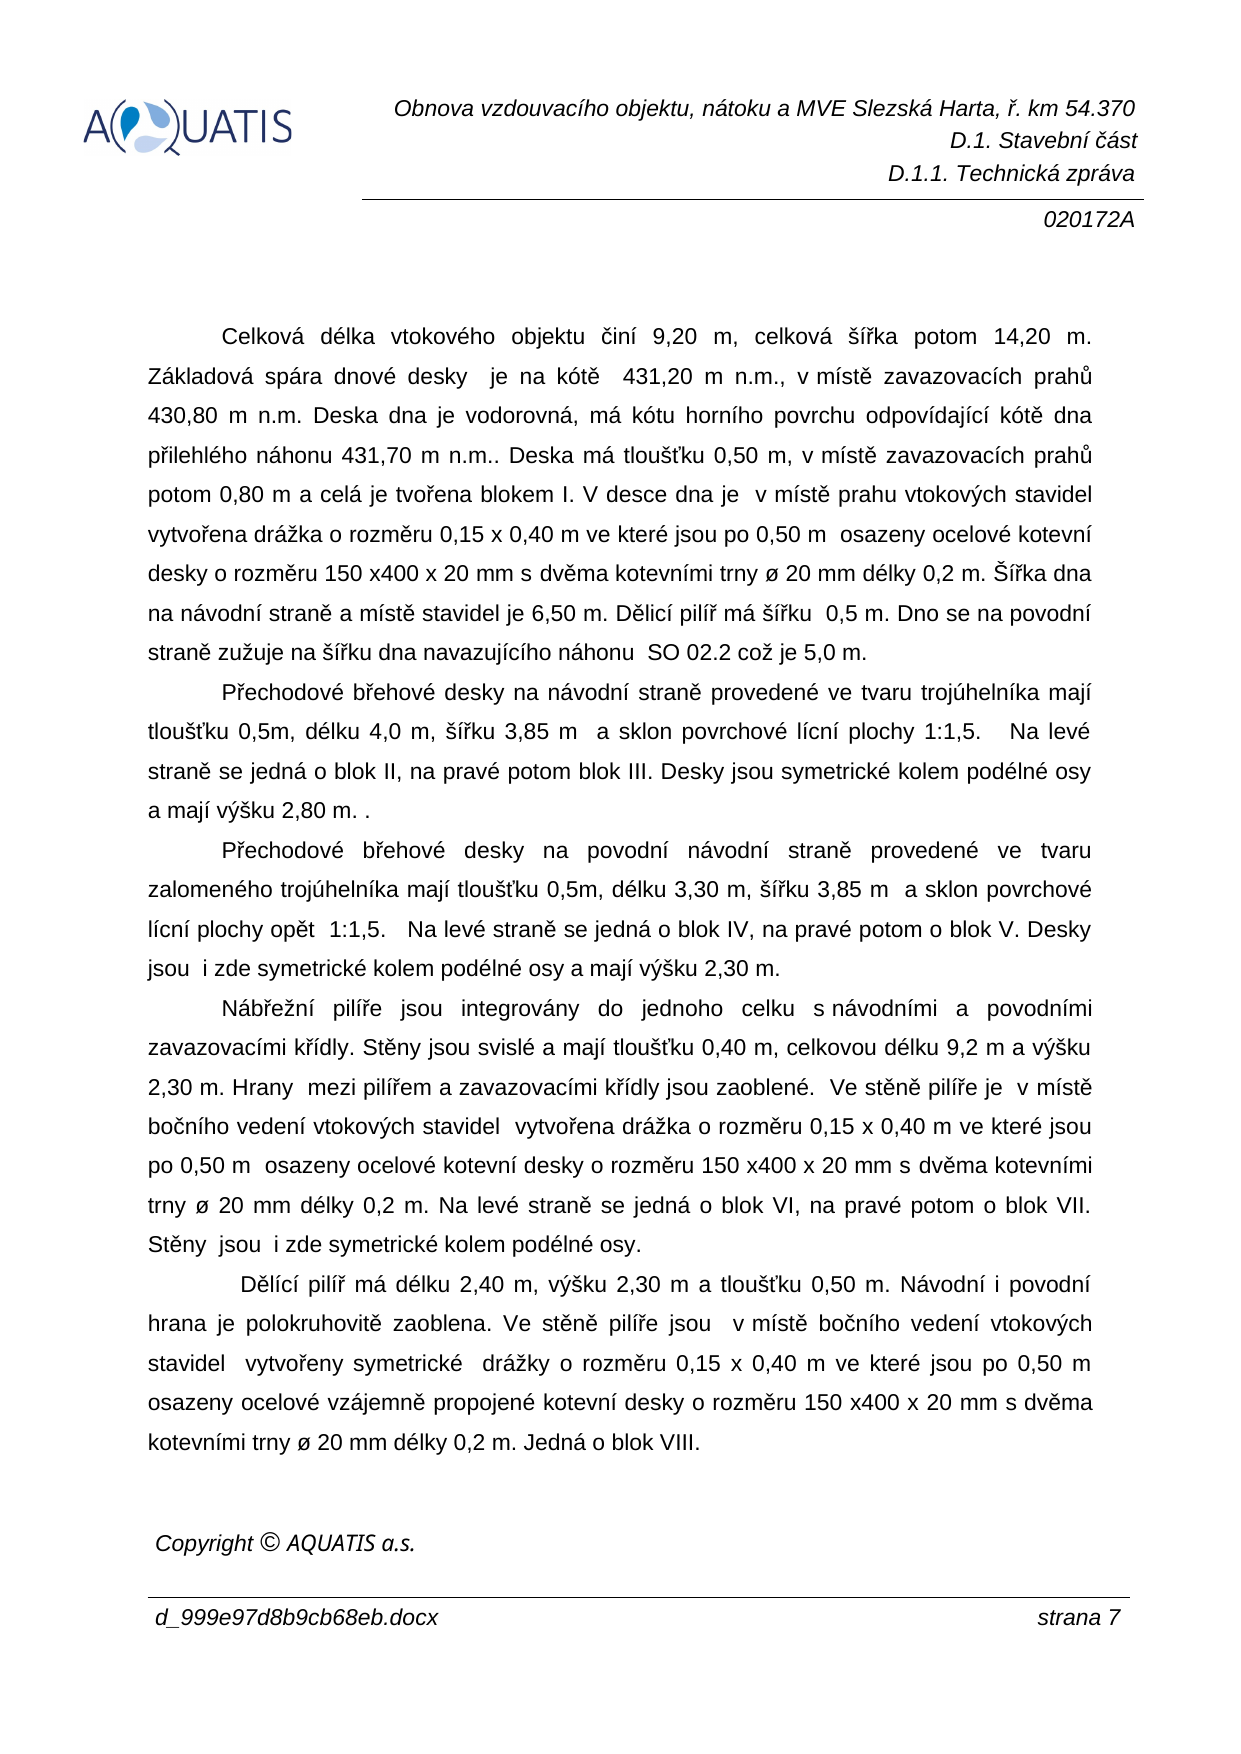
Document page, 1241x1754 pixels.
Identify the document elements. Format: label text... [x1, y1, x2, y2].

text Celková délka vtokového objektu činí 9,20 m, celková šířka potom 14,20 m. Základová spára dnové desky je na kótě 431,20 m n.m., v místě zavazovacích prahů 430,80 m n.m. Deska dna je vodorovná, má kótu horního povrchu odpovídající kótě dna přilehlého náhonu 431,70 m n.m.. Deska má tloušťku 0,50 m, v místě zavazovacích prahů potom 0,80 m a celá je tvořena blokem I. V desce dna je v místě prahu vtokových stavidel vytvořena drážka o rozměru 0,15 x 0,40 m ve které jsou po 0,50 m osazeny ocelové kotevní desky o rozměru 150 x400 x 20 mm s dvěma kotevními trny ø 20 mm délky 0,2 m. Šířka dna na návodní straně a místě stavidel je 6,50 m. Dělicí pilíř má šířku 0,5 m. Dno se na povodní straně zužuje na šířku dna navazujícího náhonu SO 02.2 což je 5,0 m. [148, 323, 1092, 666]
text Dělící pilíř má délku 2,40 m, výšku 2,30 m a tloušťku 0,50 m. Návodní i povodní hrana je polokruhovitě zaoblena. Ve stěně pilíře jsou v místě bočního vedení vtokových stavidel vytvořeny symetrické drážky o rozměru 0,15 x 0,40 m ve které jsou po 0,50 m osazeny ocelové vzájemně propojené kotevní desky o rozměru 150 x400 x 20 mm s dvěma kotevními trny ø 20 mm délky 0,2 m. Jedná o blok VIII. [148, 1271, 1092, 1455]
text Přechodové břehové desky na návodní straně provedené ve tvaru trojúhelníka mají tloušťku 0,5m, délku 4,0 m, šířku 3,85 m a sklon povrchové lícní plochy 1:1,5. Na levé straně se jedná o blok II, na pravé potom blok III. Desky jsou symetrické kolem podélné osy a mají výšku 2,80 m. . [148, 679, 1092, 823]
picture [83, 99, 292, 156]
text Přechodové břehové desky na povodní návodní straně provedené ve tvaru zalomeného trojúhelníka mají tloušťku 0,5m, délku 3,30 m, šířku 3,85 m a sklon povrchové lícní plochy opět 1:1,5. Na levé straně se jedná o blok IV, na pravé potom o blok V. Desky jsou i zde symetrické kolem podélné osy a mají výšku 2,30 m. [148, 837, 1092, 981]
text Nábřežní pilíře jsou integrovány do jednoho celku s návodními a povodními zavazovacími křídly. Stěny jsou svislé a mají tloušťku 0,40 m, celkovou délku 9,2 m a výšku 2,30 m. Hrany mezi pilířem a zavazovacími křídly jsou zaoblené. Ve stěně pilíře je v místě bočního vedení vtokových stavidel vytvořena drážka o rozměru 0,15 x 0,40 m ve které jsou po 0,50 m osazeny ocelové kotevní desky o rozměru 150 x400 x 20 mm s dvěma kotevními trny ø 20 mm délky 0,2 m. Na levé straně se jedná o blok VI, na pravé potom o blok VII. Stěny jsou i zde symetrické kolem podélné osy. [148, 994, 1092, 1258]
